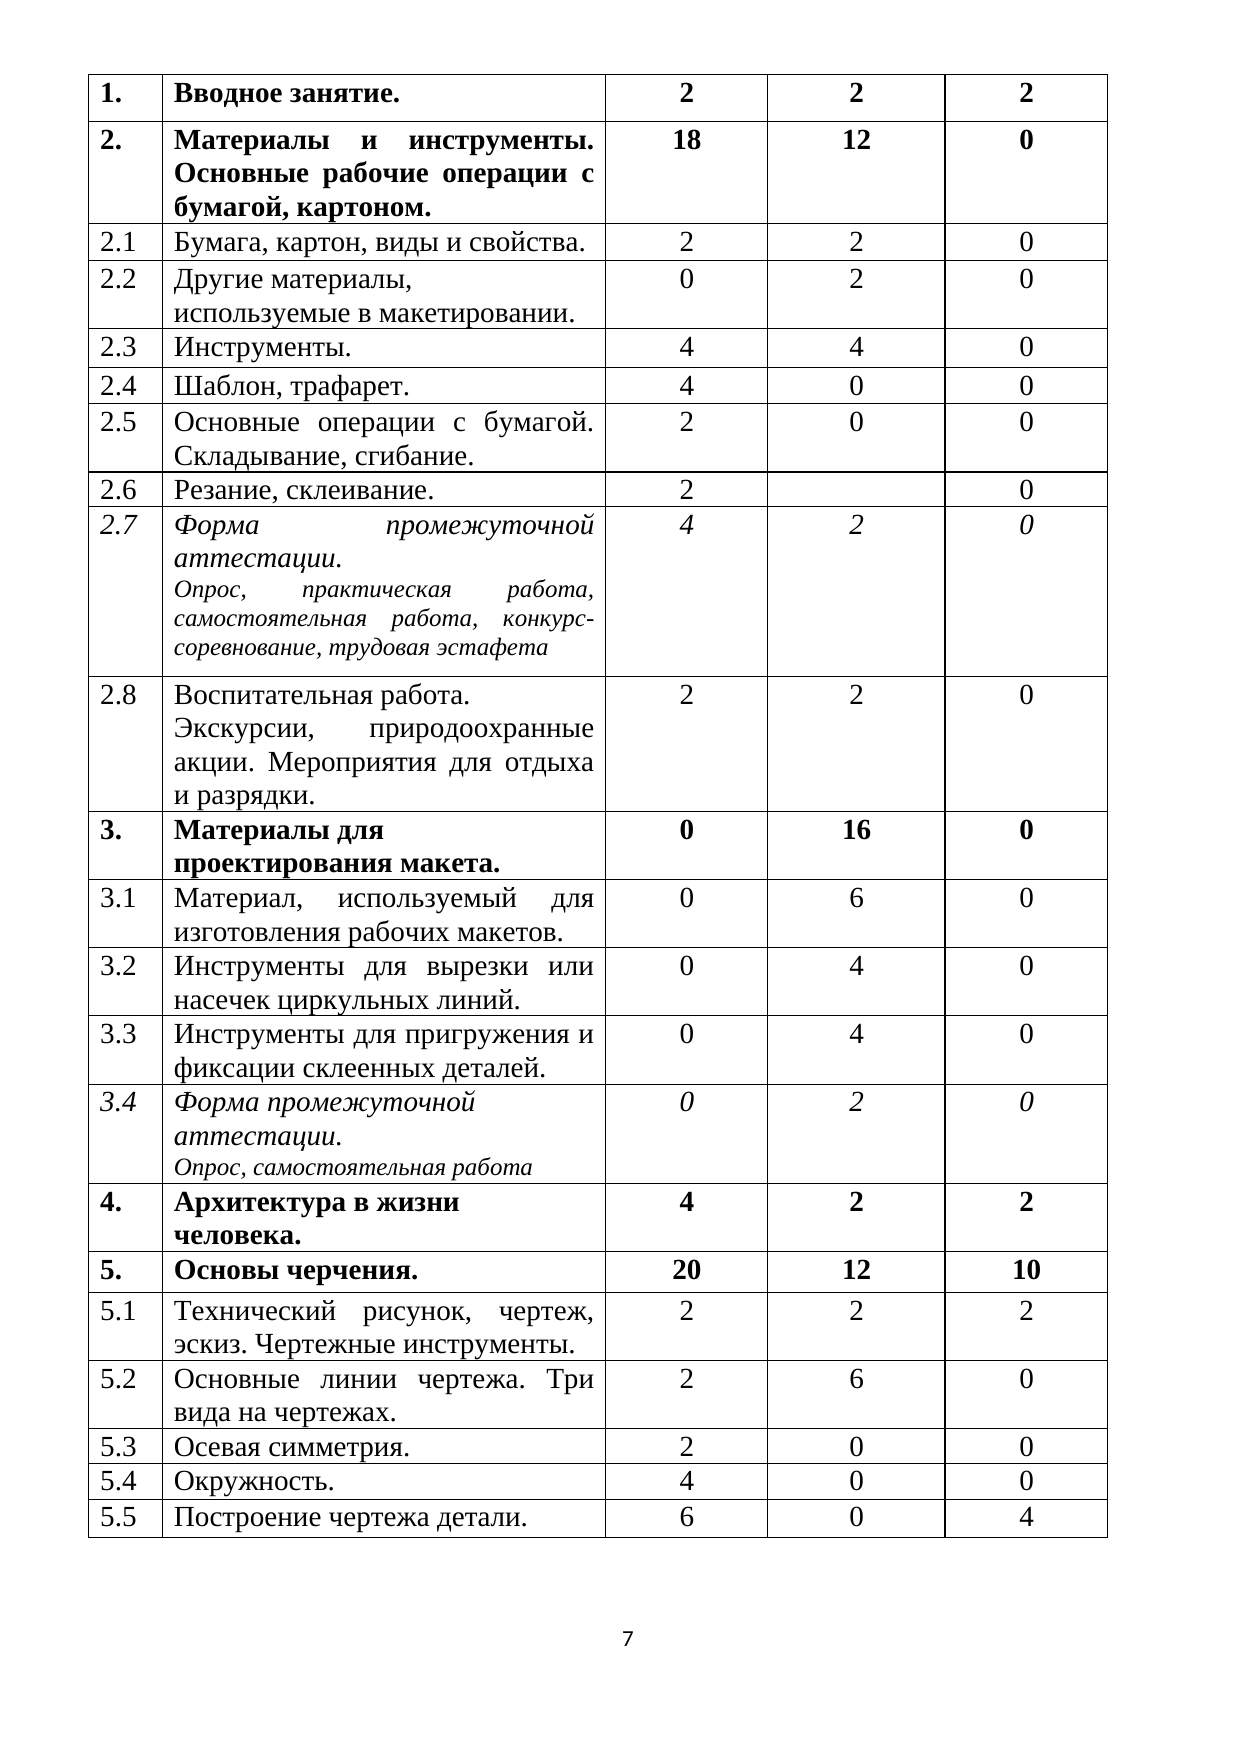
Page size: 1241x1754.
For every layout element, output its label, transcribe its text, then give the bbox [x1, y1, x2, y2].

table_cell 4 [768, 329, 944, 367]
table_cell 2 [768, 1293, 944, 1360]
table_cell 2.8 [89, 677, 162, 811]
table_cell 0 [946, 329, 1107, 367]
table_cell 2.2 [89, 261, 162, 328]
table_cell 0 [606, 948, 767, 1015]
table_cell 4 [768, 948, 944, 1015]
table_cell 2 [946, 1293, 1107, 1360]
table_cell 12 [768, 122, 944, 223]
table_cell 2.1 [89, 224, 162, 260]
table_cell 20 [606, 1252, 767, 1292]
table_cell 2 [768, 75, 944, 121]
table_cell 2 [606, 404, 767, 471]
table_cell 0 [768, 1500, 944, 1537]
table_cell 4 [606, 329, 767, 367]
table_cell 10 [946, 1252, 1107, 1292]
table_cell 5.5 [89, 1500, 162, 1537]
table_cell 0 [946, 880, 1107, 947]
table_cell Технический рисунок, чертеж, эскиз. Чертежные инструменты. [163, 1293, 605, 1360]
table_cell 0 [946, 1361, 1107, 1428]
table_cell 2.3 [89, 329, 162, 367]
table_cell 0 [946, 507, 1107, 676]
table_cell 0 [946, 1016, 1107, 1083]
table_cell 4 [768, 1016, 944, 1083]
table_cell 1. [89, 75, 162, 121]
table_cell [768, 473, 944, 506]
table_cell 0 [946, 812, 1107, 879]
table_cell 0 [768, 404, 944, 471]
table_cell Архитектура в жизни человека. [163, 1184, 605, 1251]
table_cell 4 [606, 1464, 767, 1498]
table_cell 3.3 [89, 1016, 162, 1083]
table_cell Инструменты. [163, 329, 605, 367]
table_cell Шаблон, трафарет. [163, 368, 605, 403]
table_cell Основы черчения. [163, 1252, 605, 1292]
table_cell Построение чертежа детали. [163, 1500, 605, 1537]
table_cell 0 [946, 261, 1107, 328]
table_cell 2. [89, 122, 162, 223]
table_cell Инструменты для вырезки или насечек циркульных линий. [163, 948, 605, 1015]
table_cell 3.1 [89, 880, 162, 947]
table_cell 4 [946, 1500, 1107, 1537]
table_cell 2 [768, 1184, 944, 1251]
table_cell Окружность. [163, 1464, 605, 1498]
table_cell 4. [89, 1184, 162, 1251]
table_cell 0 [606, 1016, 767, 1083]
table_cell Воспитательная работа. Экскурсии, природоохранные акции. Мероприятия для отдыха и разрядки. [163, 677, 605, 811]
table_cell Форма промежуточной аттестации. Опрос, практическая работа, самостоятельная работа, конкурс-соревнование, трудовая эстафета [163, 507, 605, 676]
table_cell Бумага, картон, виды и свойства. [163, 224, 605, 260]
table_cell 0 [946, 224, 1107, 260]
table_cell 2.5 [89, 404, 162, 471]
table_cell 0 [946, 404, 1107, 471]
table_cell 2 [606, 677, 767, 811]
table_cell 2 [768, 224, 944, 260]
table_cell 0 [768, 368, 944, 403]
table_cell 5. [89, 1252, 162, 1292]
table_cell 0 [768, 1429, 944, 1462]
table_cell 2.7 [89, 507, 162, 676]
table_cell 0 [946, 1464, 1107, 1498]
table_cell 6 [768, 880, 944, 947]
table_cell Материалы и инструменты. Основные рабочие операции с бумагой, картоном. [163, 122, 605, 223]
table_cell 2 [946, 75, 1107, 121]
table_cell 2 [946, 1184, 1107, 1251]
table_cell 16 [768, 812, 944, 879]
table_cell Инструменты для пригружения и фиксации склеенных деталей. [163, 1016, 605, 1083]
table_cell Резание, склеивание. [163, 473, 605, 506]
table_cell 0 [946, 122, 1107, 223]
table_cell 2 [606, 473, 767, 506]
table_cell 4 [606, 1184, 767, 1251]
table_cell 6 [606, 1500, 767, 1537]
table_cell 0 [606, 261, 767, 328]
table_cell Основные операции с бумагой. Складывание, сгибание. [163, 404, 605, 471]
table_cell 2 [606, 224, 767, 260]
table_cell 2 [606, 75, 767, 121]
table_cell 0 [946, 677, 1107, 811]
table_cell Осевая симметрия. [163, 1429, 605, 1462]
table_cell Материалы для проектирования макета. [163, 812, 605, 879]
table_cell 2 [768, 261, 944, 328]
table_cell 18 [606, 122, 767, 223]
table_cell 0 [946, 473, 1107, 506]
table_cell 2 [606, 1361, 767, 1428]
table_cell 0 [606, 880, 767, 947]
table_cell Другие материалы, используемые в макетировании. [163, 261, 605, 328]
table_cell 4 [606, 368, 767, 403]
table_cell 6 [768, 1361, 944, 1428]
table_cell 5.1 [89, 1293, 162, 1360]
table_cell Вводное занятие. [163, 75, 605, 121]
table_cell 0 [606, 1085, 767, 1183]
table_cell 3. [89, 812, 162, 879]
table_cell 2 [606, 1293, 767, 1360]
table_cell 0 [946, 1429, 1107, 1462]
table_cell 5.4 [89, 1464, 162, 1498]
table_cell 2 [768, 1085, 944, 1183]
table_cell 5.2 [89, 1361, 162, 1428]
table_cell 2 [768, 507, 944, 676]
table_cell 0 [946, 948, 1107, 1015]
table_cell 0 [768, 1464, 944, 1498]
table_cell Форма промежуточной аттестации. Опрос, самостоятельная работа [163, 1085, 605, 1183]
table_cell 4 [606, 507, 767, 676]
table_cell 2 [768, 677, 944, 811]
table_cell 0 [946, 1085, 1107, 1183]
table_cell Материал, используемый для изготовления рабочих макетов. [163, 880, 605, 947]
table_cell 3.2 [89, 948, 162, 1015]
table_cell 2 [606, 1429, 767, 1462]
table_cell 3.4 [89, 1085, 162, 1183]
table_cell 5.3 [89, 1429, 162, 1462]
table_cell 12 [768, 1252, 944, 1292]
table_cell 0 [606, 812, 767, 879]
table_cell 2.6 [89, 473, 162, 506]
table_cell Основные линии чертежа. Три вида на чертежах. [163, 1361, 605, 1428]
table_cell 0 [946, 368, 1107, 403]
table_cell 2.4 [89, 368, 162, 403]
